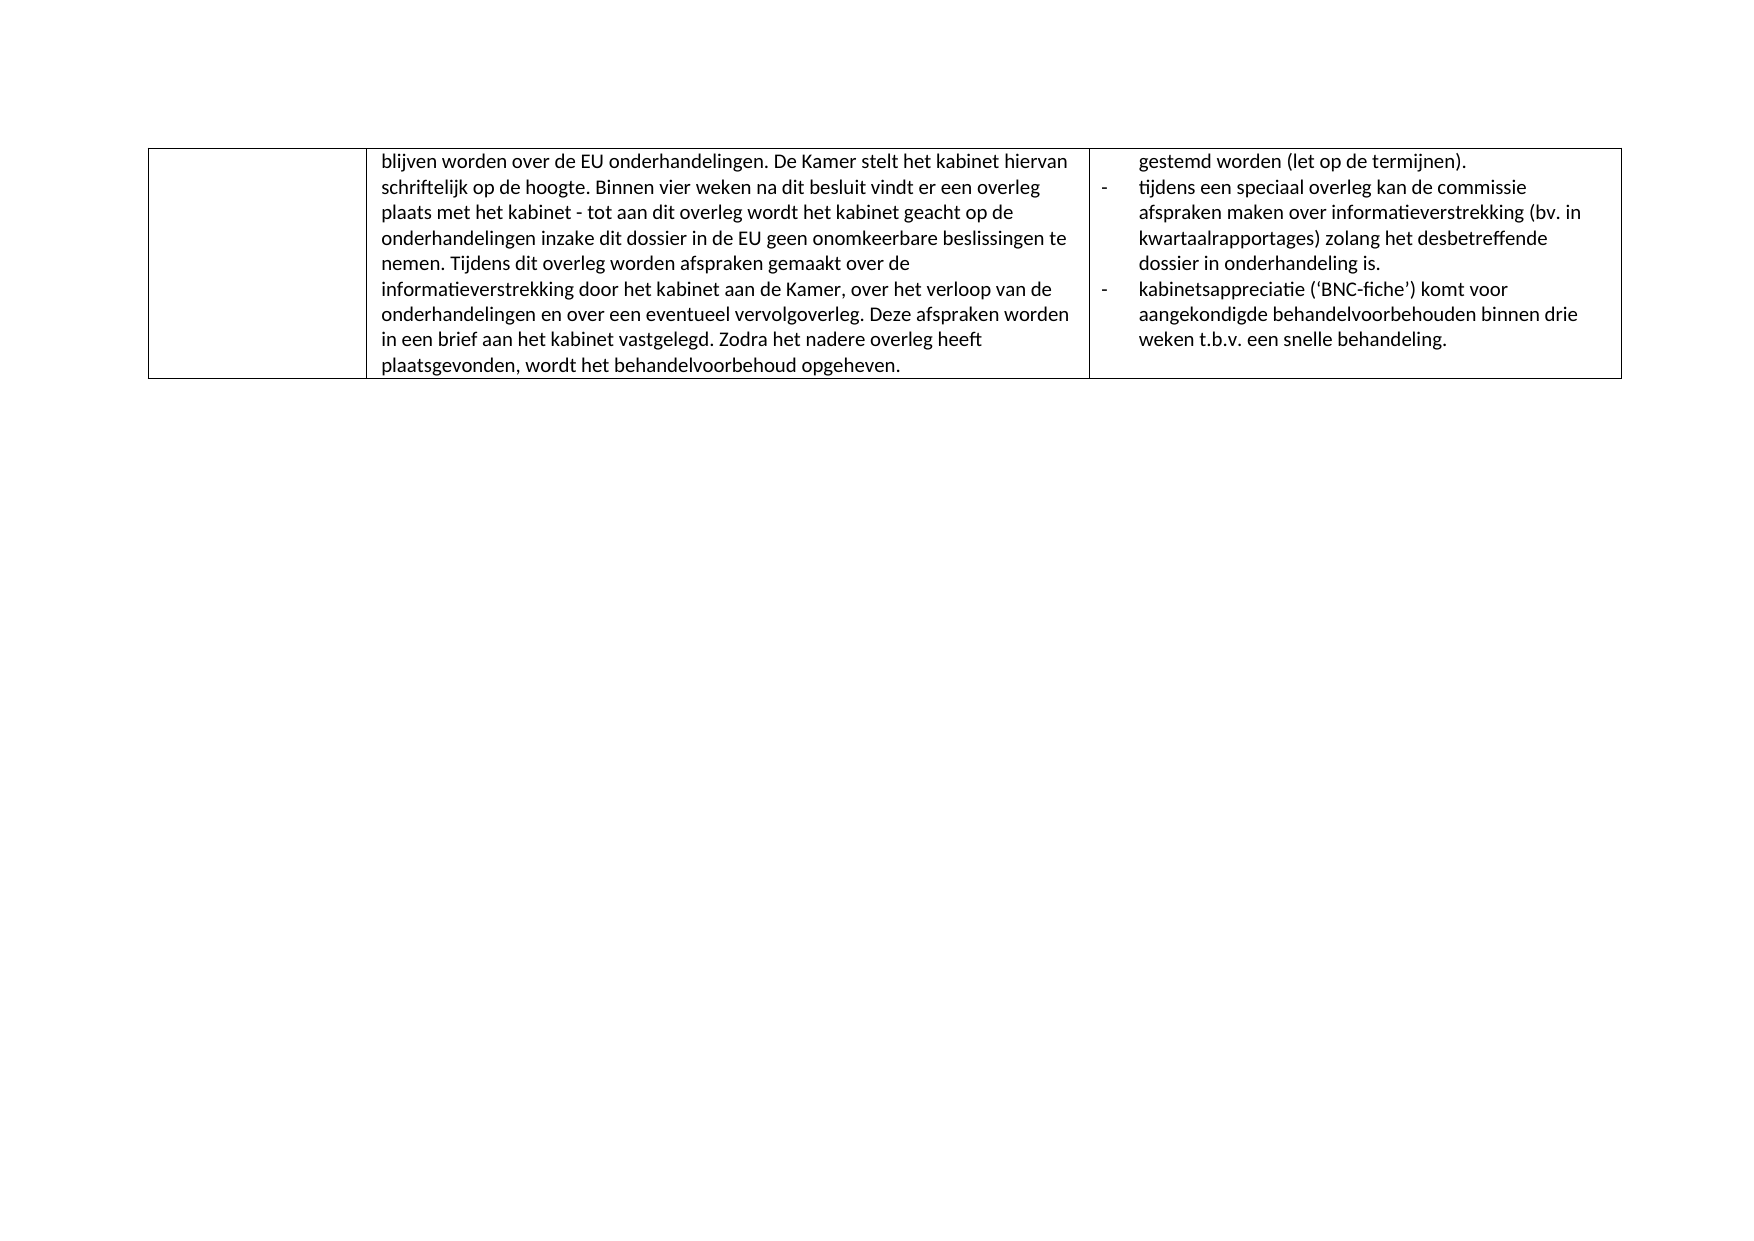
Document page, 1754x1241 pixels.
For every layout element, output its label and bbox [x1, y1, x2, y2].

table_cell [1090, 149, 1621, 377]
table_cell [149, 149, 366, 377]
table_cell [367, 149, 1089, 377]
